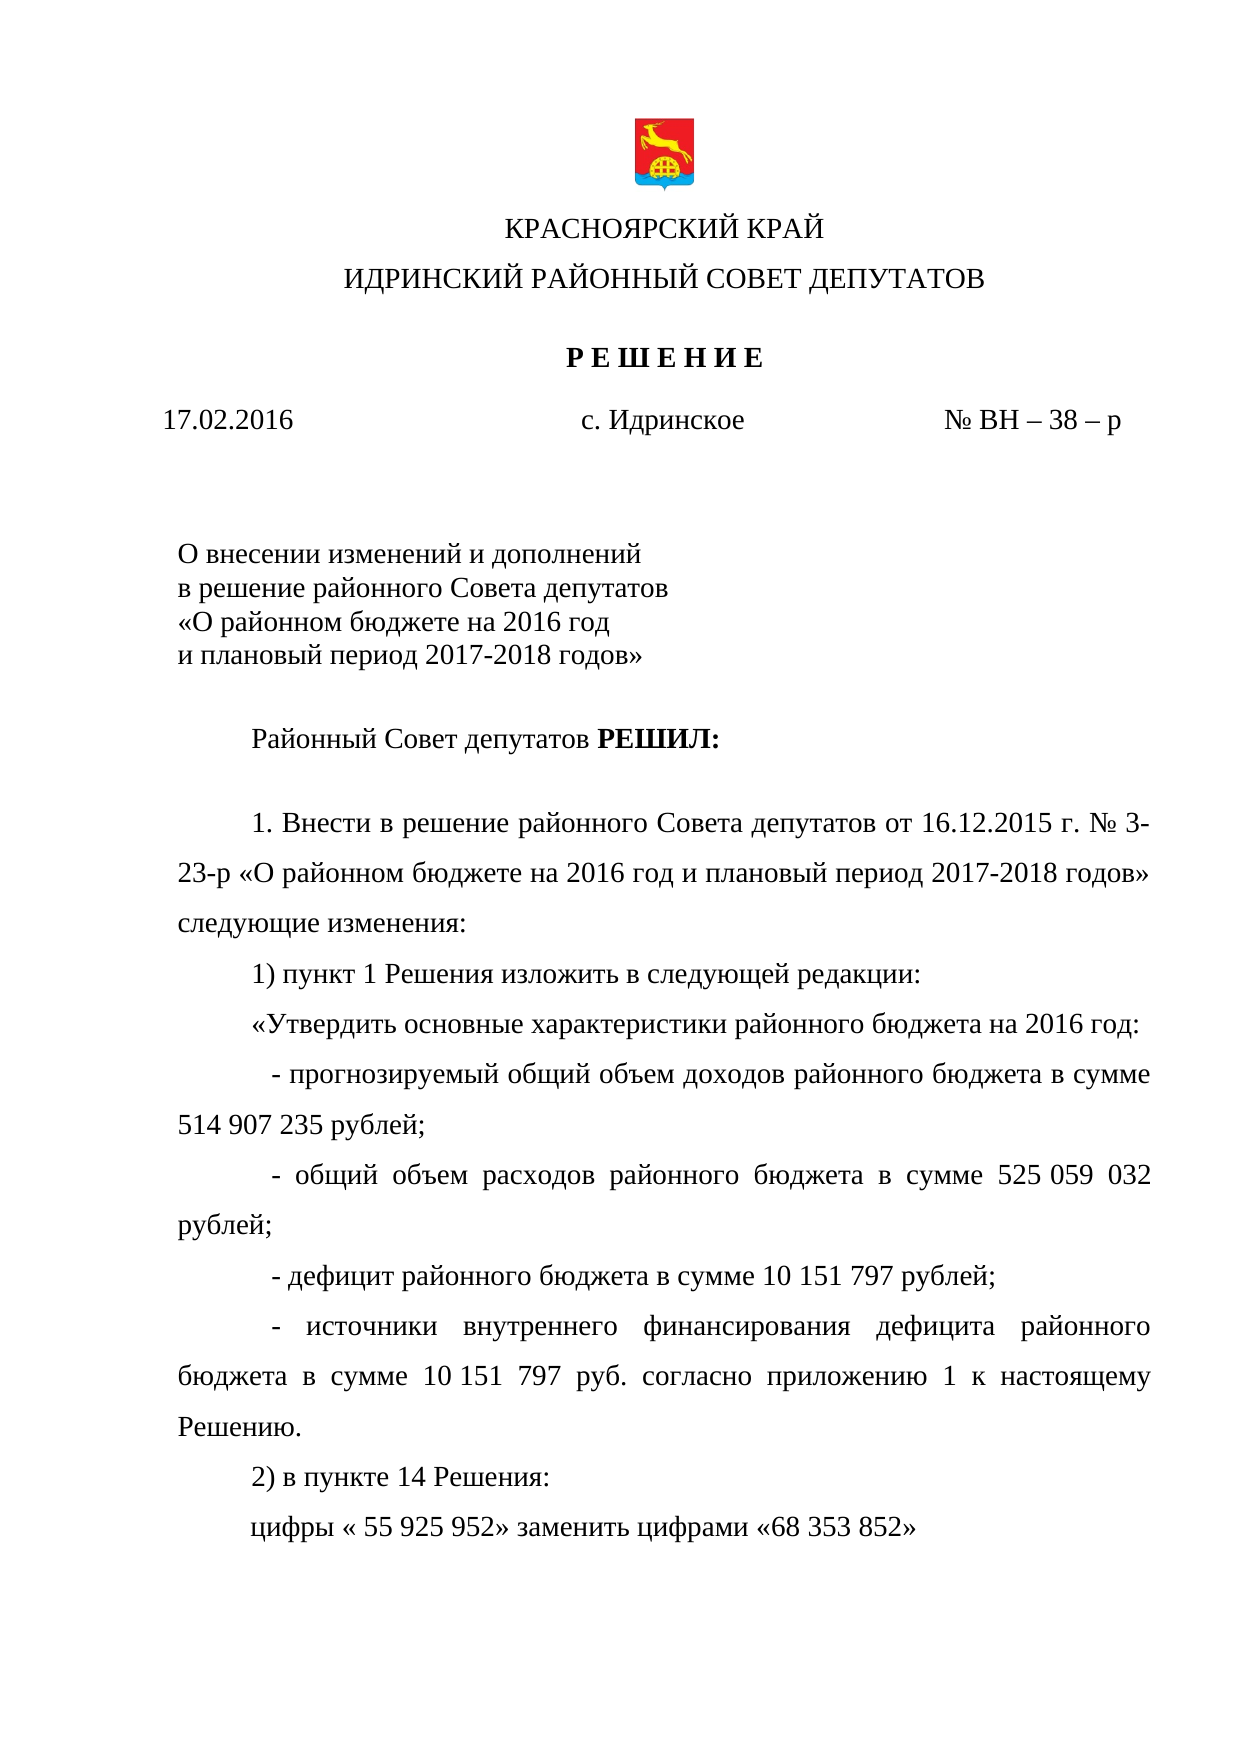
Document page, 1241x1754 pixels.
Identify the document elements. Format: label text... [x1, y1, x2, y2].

picture [634, 118, 695, 192]
text - прогнозируемый общий объем доходов районного бюджета в сумме 514 907 235 рублей; [177, 1057, 1152, 1140]
table_header с. Идринское [468, 403, 880, 469]
text Районный Совет депутатов РЕШИЛ: [177, 721, 1152, 755]
text «О районном бюджете на 2016 год [177, 604, 1152, 637]
text и плановый период 2017-2018 годов» [177, 637, 1152, 671]
text - общий объем расходов районного бюджета в сумме 525 059 032 рублей; [177, 1157, 1152, 1241]
text ИДРИНСКИЙ РАЙОННЫЙ СОВЕТ ДЕПУТАТОВ [177, 261, 1152, 295]
text - источники внутреннего финансирования дефицита районного бюджета в сумме 10 151 797 руб. согласно приложению 1 к настоящему Решению. [177, 1308, 1152, 1442]
subtitle КРАСНОЯРСКИЙ КРАЙ [177, 211, 1152, 244]
text О внесении изменений и дополнений [177, 537, 1152, 570]
text 1) пункт 1 Решения изложить в следующей редакции: [177, 956, 1152, 989]
text 2) в пункте 14 Решения: [177, 1459, 1152, 1493]
table_header 17.02.2016 [151, 403, 467, 469]
subtitle Р Е Ш Е Н И Е [177, 340, 1152, 374]
text в решение районного Совета депутатов [177, 570, 1152, 604]
table_header № ВН – 38 – р [880, 403, 1178, 469]
text 1. Внести в решение районного Совета депутатов от 16.12.2015 г. № 3-23-р «О районном бюджете на 2016 год и плановый период 2017-2018 годов» следующие изменения: [177, 805, 1152, 939]
text «Утвердить основные характеристики районного бюджета на 2016 год: [177, 1006, 1152, 1040]
text цифры « 55 925 952» заменить цифрами «68 353 852» [177, 1509, 1152, 1543]
text - дефицит районного бюджета в сумме 10 151 797 рублей; [177, 1258, 1152, 1291]
